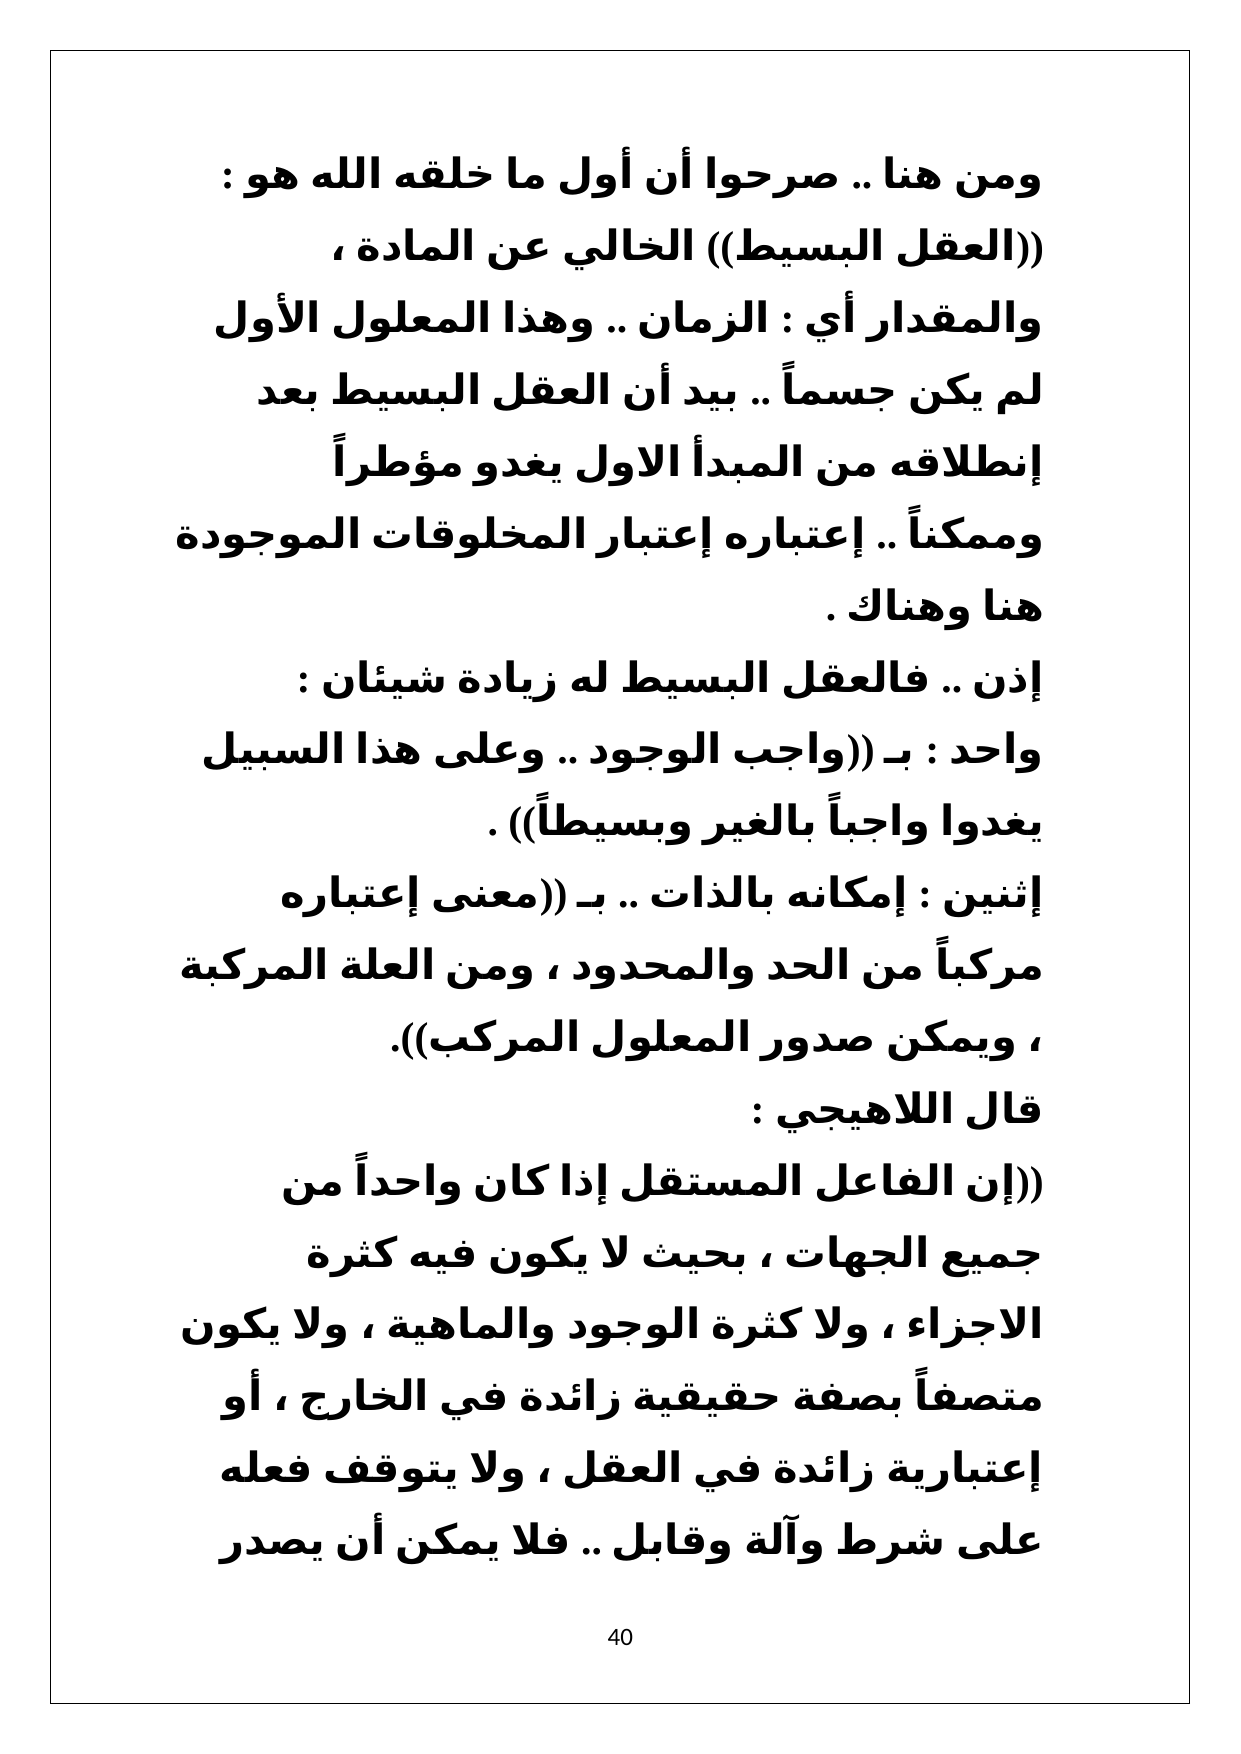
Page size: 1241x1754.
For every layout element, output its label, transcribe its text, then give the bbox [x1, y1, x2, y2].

text قال اللاهيجي : [169, 1084, 1044, 1132]
text إذن .. فالعقل البسيط له زيادة شيئان : [169, 653, 1044, 701]
text واحد : بـ ((واجب الوجود .. وعلى هذا السبيل يغدوا واجباً بالغير وبسيطاً)) . [169, 725, 1044, 845]
text ومن هنا .. صرحوا أن أول ما خلقه الله هو : ((العقل البسيط)) الخالي عن المادة ، والمقدار أي : الزمان .. وهذا المعلول الأول لم يكن جسماً .. بيد أن العقل البسيط بعد إنطلاقه من المبدأ الاول يغدو مؤطراً وممكناً .. إعتباره إعتبار المخلوقات الموجودة هنا وهناك . [169, 150, 1044, 629]
text إثنين : إمكانه بالذات .. بـ ((معنى إعتباره مركباً من الحد والمحدود ، ومن العلة المركبة ، ويمكن صدور المعلول المركب)). [169, 869, 1044, 1060]
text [169, 1156, 1044, 1563]
